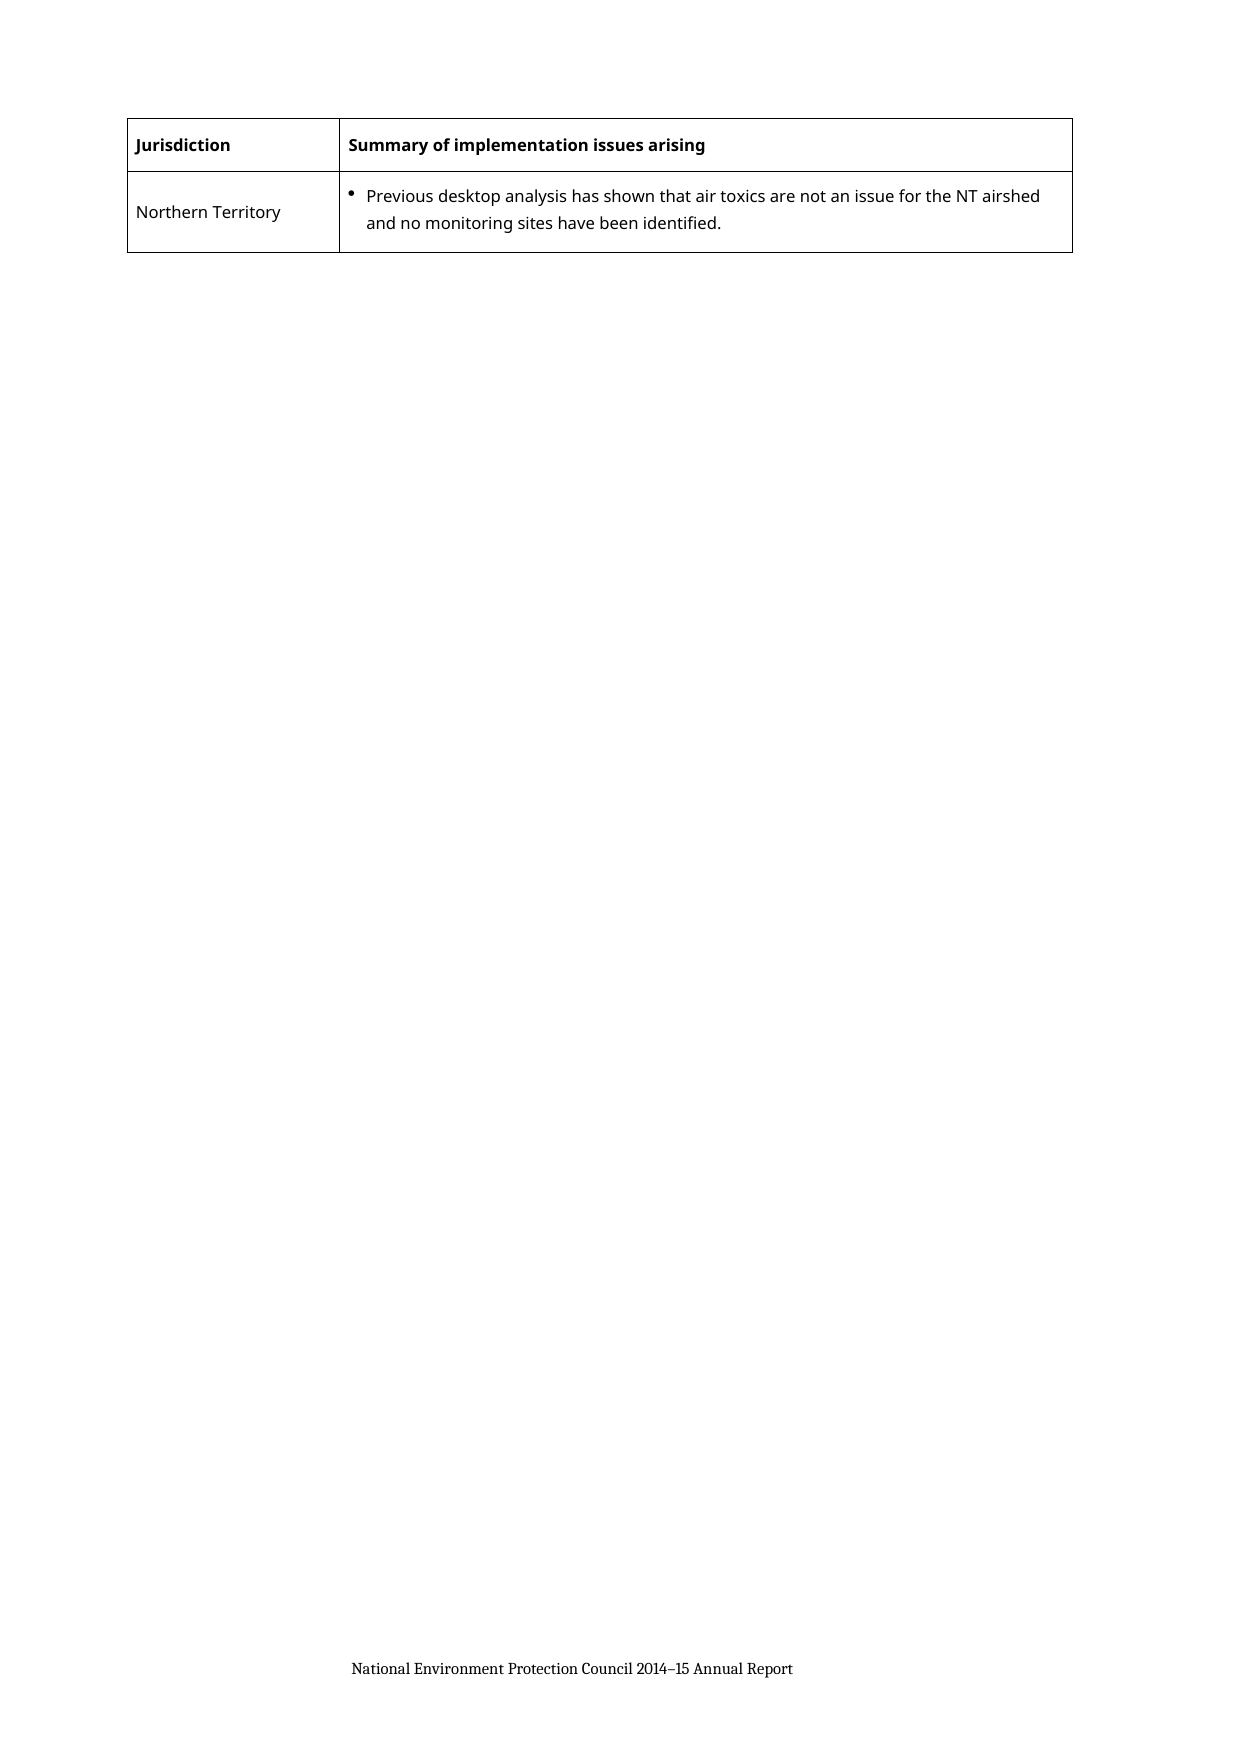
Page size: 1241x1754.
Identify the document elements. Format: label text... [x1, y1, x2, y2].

table_cell Northern Territory [128, 172, 339, 252]
table_cell Previous desktop analysis has shown that air toxics are not an issue for the NT airshed and no monitoring sites have been identified. [340, 172, 1072, 252]
table_header Jurisdiction [128, 119, 339, 171]
table_header Summary of implementation issues arising [340, 119, 1072, 171]
